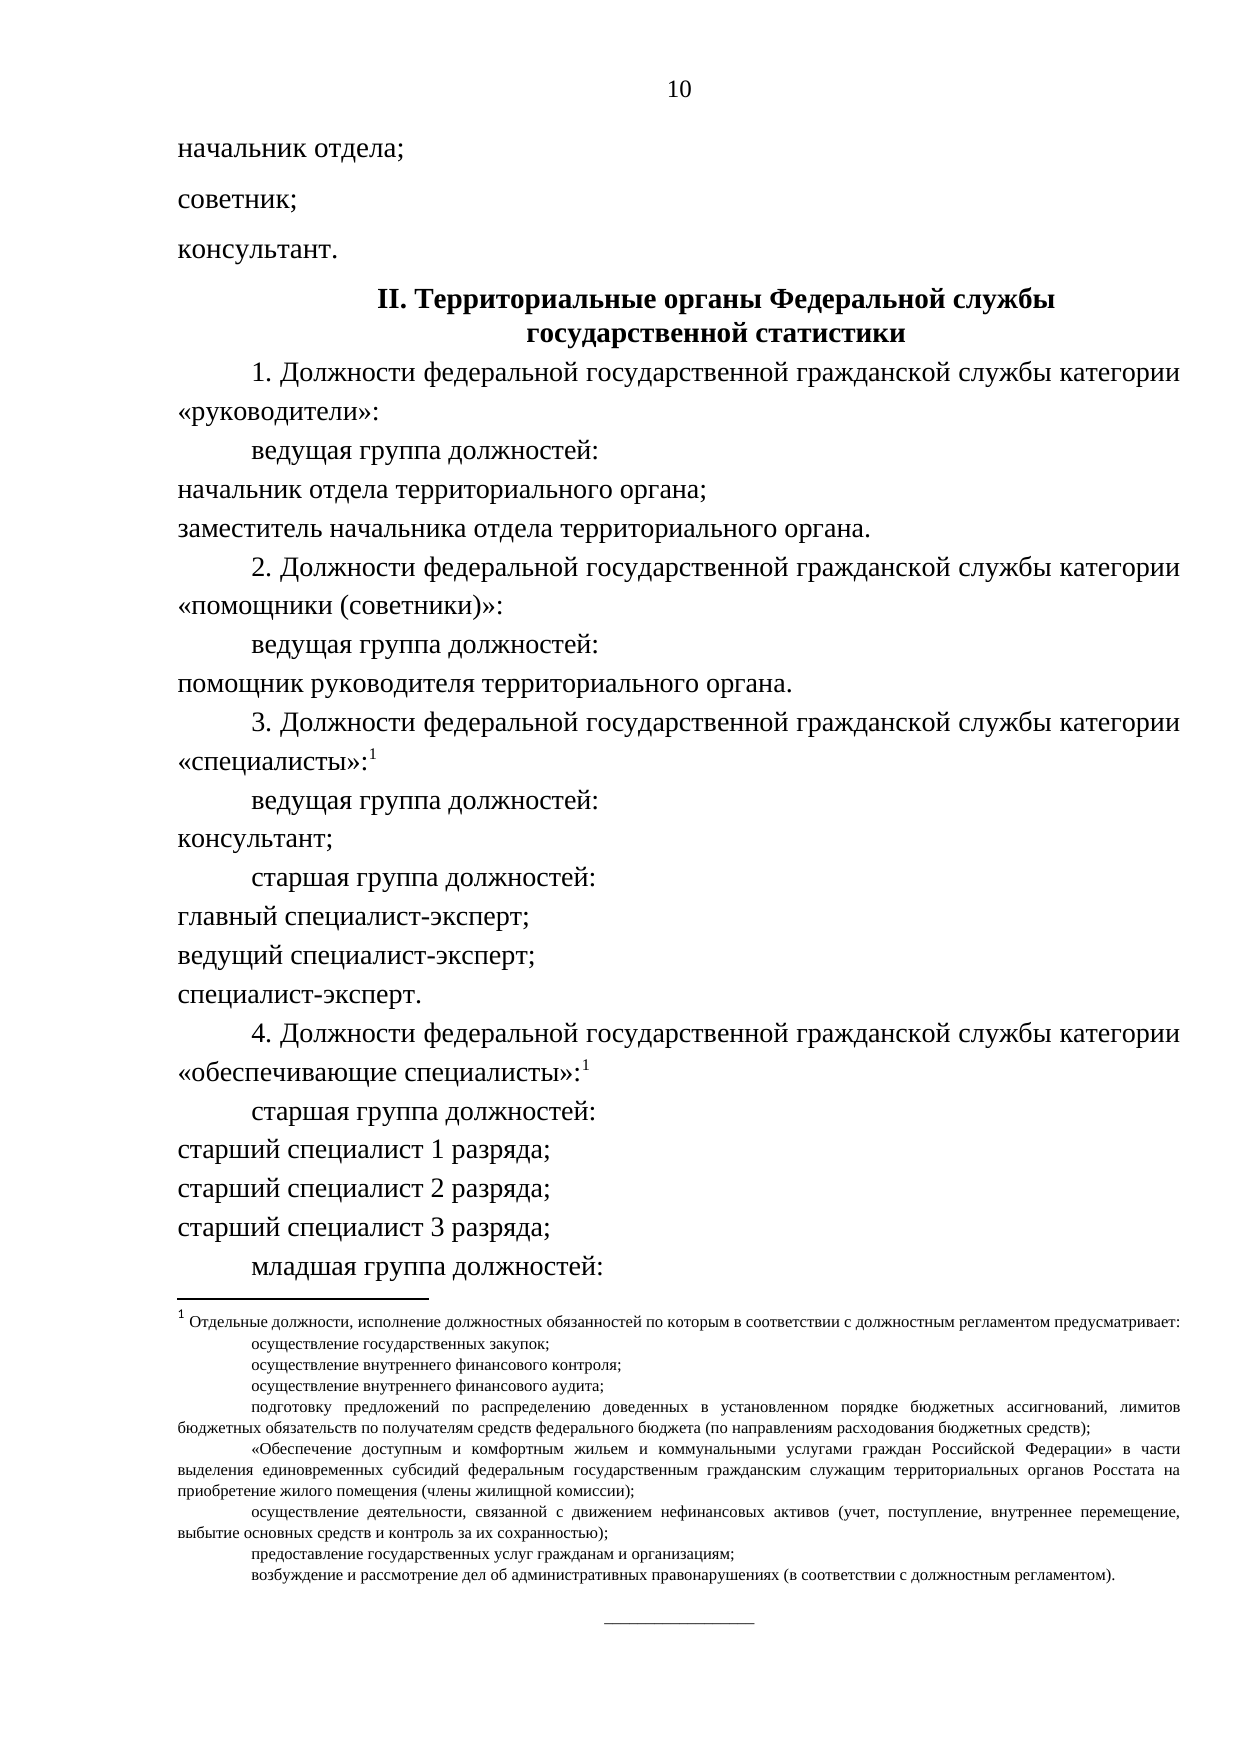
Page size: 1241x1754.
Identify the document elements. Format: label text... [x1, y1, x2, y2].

text начальник отдела территориального органа; [177, 472, 1181, 504]
text старший специалист 1 разряда; [177, 1132, 1181, 1165]
text начальник отдела; [177, 131, 1181, 164]
text специалист-эксперт. [177, 977, 1181, 1009]
text 1. Должности федеральной государственной гражданской службы категории «руководители»: [177, 355, 1181, 427]
text 4. Должности федеральной государственной гражданской службы категории «обеспечивающие специалисты»:1 [177, 1016, 1181, 1087]
text 3. Должности федеральной государственной гражданской службы категории «специалисты»: [177, 705, 1181, 776]
text государственной статистики [177, 315, 1181, 349]
text старший специалист 3 разряда; [177, 1210, 1181, 1242]
text старшая группа должностей: [177, 860, 1181, 893]
text консультант; [177, 822, 1181, 854]
text старший специалист 2 разряда; [177, 1171, 1181, 1204]
text консультант. [177, 231, 1181, 265]
text ведущая группа должностей: [177, 783, 1181, 815]
text старшая группа должностей: [177, 1093, 1181, 1126]
text 2. Должности федеральной государственной гражданской службы категории «помощники (советники)»: [177, 549, 1181, 621]
text младшая группа должностей: [177, 1249, 1181, 1281]
text советник; [177, 181, 1181, 214]
text ведущая группа должностей: [177, 433, 1181, 465]
text II. Территориальные органы Федеральной службы [177, 282, 1181, 315]
text главный специалист-эксперт; [177, 899, 1181, 932]
text ведущий специалист-эксперт; [177, 938, 1181, 971]
text заместитель начальника отдела территориального органа. [177, 511, 1181, 543]
text помощник руководителя территориального органа. [177, 666, 1181, 698]
text ведущая группа должностей: [177, 627, 1181, 660]
